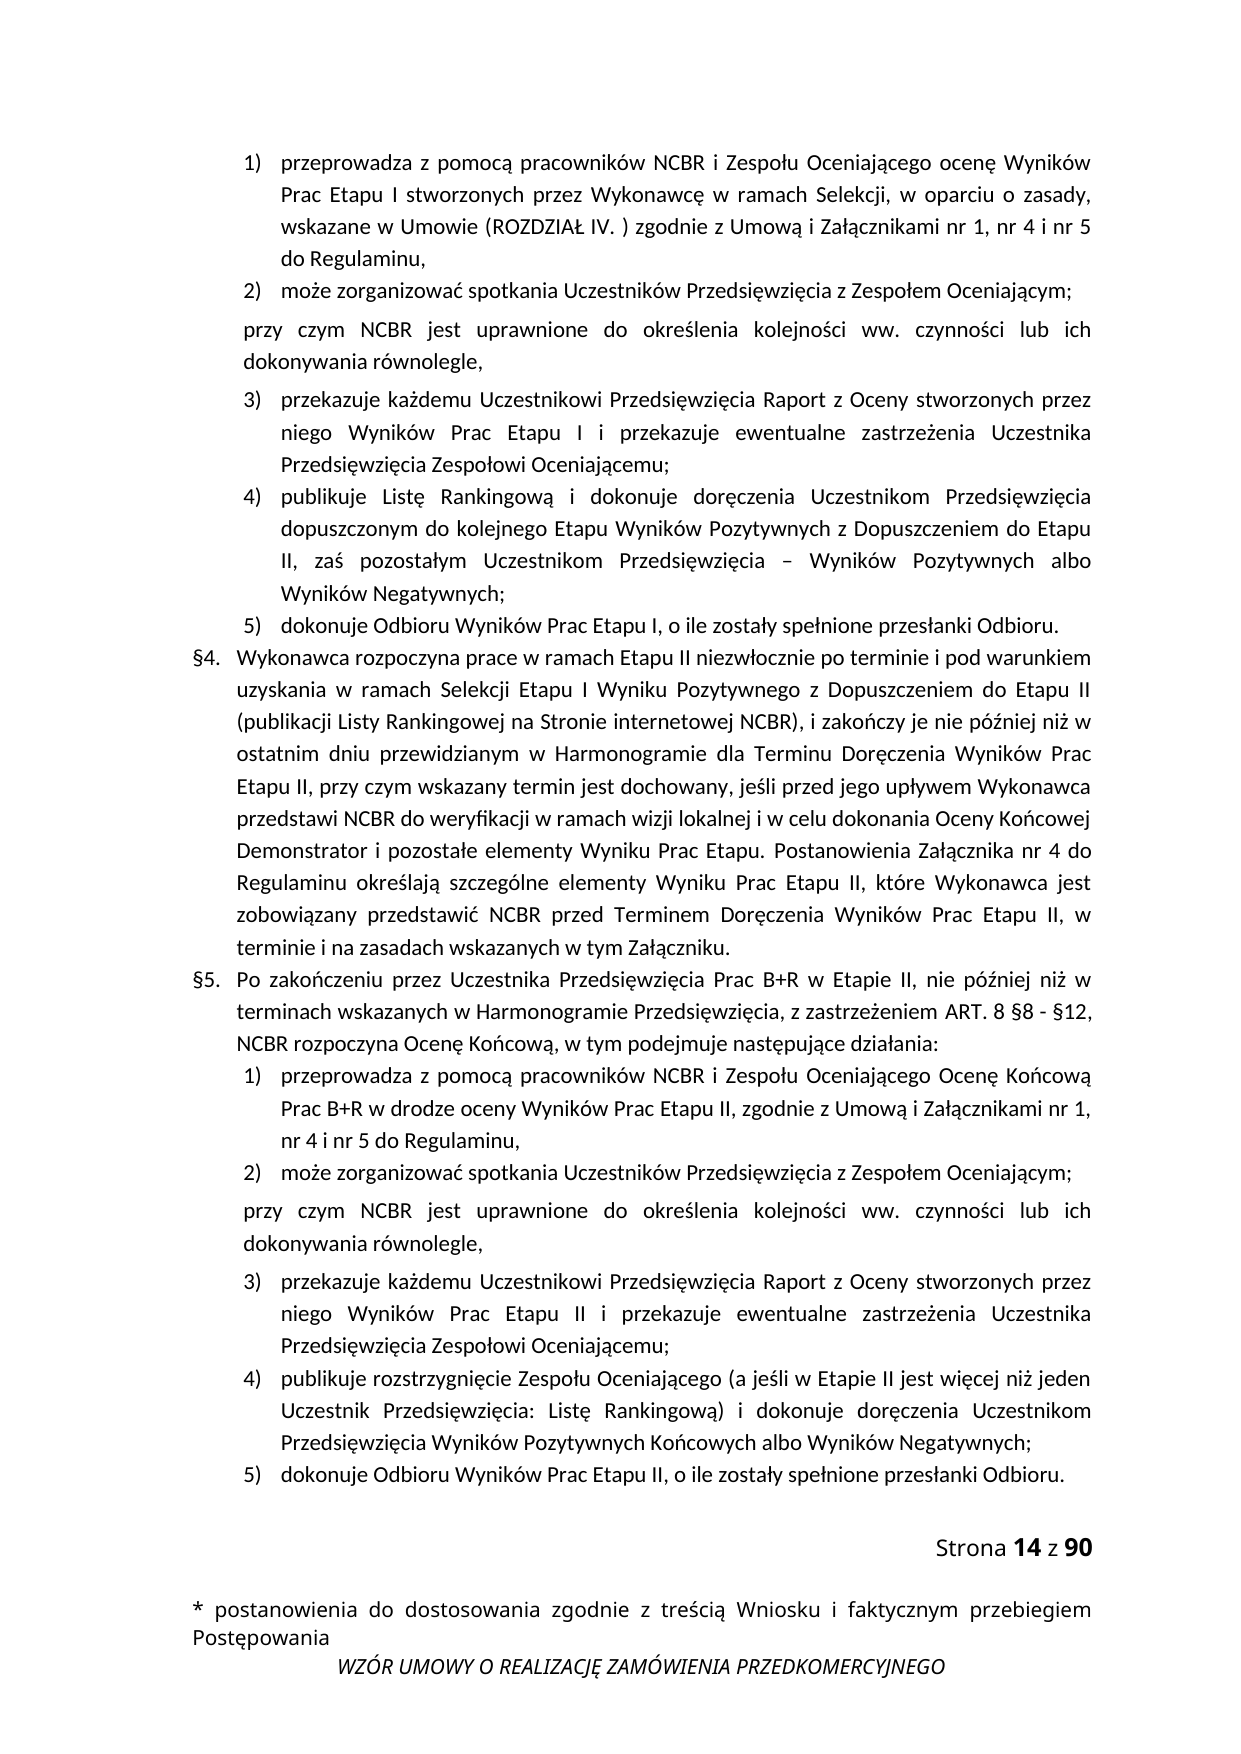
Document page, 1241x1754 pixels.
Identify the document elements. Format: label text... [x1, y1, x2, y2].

list może zorganizować spotkania Uczestników Przedsięwzięcia z Zespołem Oceniającym; [243, 276, 1093, 304]
list przeprowadza z pomocą pracowników NCBR i Zespołu Oceniającego Ocenę Końcową Prac B+R w drodze oceny Wyników Prac Etapu II, zgodnie z Umową i Załącznikami nr 1, nr 4 i nr 5 do Regulaminu, [243, 1061, 1093, 1154]
list przekazuje każdemu Uczestnikowi Przedsięwzięcia Raport z Oceny stworzonych przez niego Wyników Prac Etapu I i przekazuje ewentualne zastrzeżenia Uczestnika Przedsięwzięcia Zespołowi Oceniającemu; [243, 386, 1093, 478]
list publikuje rozstrzygnięcie Zespołu Oceniającego (a jeśli w Etapie II jest więcej niż jeden Uczestnik Przedsięwzięcia: Listę Rankingową) i dokonuje doręczenia Uczestnikom Przedsięwzięcia Wyników Pozytywnych Końcowych albo Wyników Negatywnych; [243, 1364, 1093, 1456]
list publikuje Listę Rankingową i dokonuje doręczenia Uczestnikom Przedsięwzięcia dopuszczonym do kolejnego Etapu Wyników Pozytywnych z Dopuszczeniem do Etapu II, zaś pozostałym Uczestnikom Przedsięwzięcia – Wyników Pozytywnych albo Wyników Negatywnych; [243, 482, 1093, 607]
list Po zakończeniu przez Uczestnika Przedsięwzięcia Prac B+R w Etapie II, nie później niż w terminach wskazanych w Harmonogramie Przedsięwzięcia, z zastrzeżeniem ART. 8 §8 - §12, NCBR rozpoczyna Ocenę Końcową, w tym podejmuje następujące działania: [192, 965, 1093, 1057]
text przy czym NCBR jest uprawnione do określenia kolejności ww. czynności lub ich dokonywania równolegle, [243, 1196, 1093, 1257]
list dokonuje Odbioru Wyników Prac Etapu I, o ile zostały spełnione przesłanki Odbioru. [243, 611, 1093, 639]
list może zorganizować spotkania Uczestników Przedsięwzięcia z Zespołem Oceniającym; [243, 1158, 1093, 1186]
list dokonuje Odbioru Wyników Prac Etapu II, o ile zostały spełnione przesłanki Odbioru. [243, 1460, 1093, 1488]
list Wykonawca rozpoczyna prace w ramach Etapu II niezwłocznie po terminie i pod warunkiem uzyskania w ramach Selekcji Etapu I Wyniku Pozytywnego z Dopuszczeniem do Etapu II (publikacji Listy Rankingowej na Stronie internetowej NCBR), i zakończy je nie później niż w ostatnim dniu przewidzianym w Harmonogramie dla Terminu Doręczenia Wyników Prac Etapu II, przy czym wskazany termin jest dochowany, jeśli przed jego upływem Wykonawca przedstawi NCBR do weryfikacji w ramach wizji lokalnej i w celu dokonania Oceny Końcowej Demonstrator i pozostałe elementy Wyniku Prac Etapu. Postanowienia Załącznika nr 4 do Regulaminu określają szczególne elementy Wyniku Prac Etapu II, które Wykonawca jest zobowiązany przedstawić NCBR przed Terminem Doręczenia Wyników Prac Etapu II, w terminie i na zasadach wskazanych w tym Załączniku. [192, 643, 1093, 961]
list przeprowadza z pomocą pracowników NCBR i Zespołu Oceniającego ocenę Wyników Prac Etapu I stworzonych przez Wykonawcę w ramach Selekcji, w oparciu o zasady, wskazane w Umowie (ROZDZIAŁ IV. ) zgodnie z Umową i Załącznikami nr 1, nr 4 i nr 5 do Regulaminu, [243, 148, 1093, 272]
text przy czym NCBR jest uprawnione do określenia kolejności ww. czynności lub ich dokonywania równolegle, [243, 315, 1093, 375]
list przekazuje każdemu Uczestnikowi Przedsięwzięcia Raport z Oceny stworzonych przez niego Wyników Prac Etapu II i przekazuje ewentualne zastrzeżenia Uczestnika Przedsięwzięcia Zespołowi Oceniającemu; [243, 1267, 1093, 1359]
